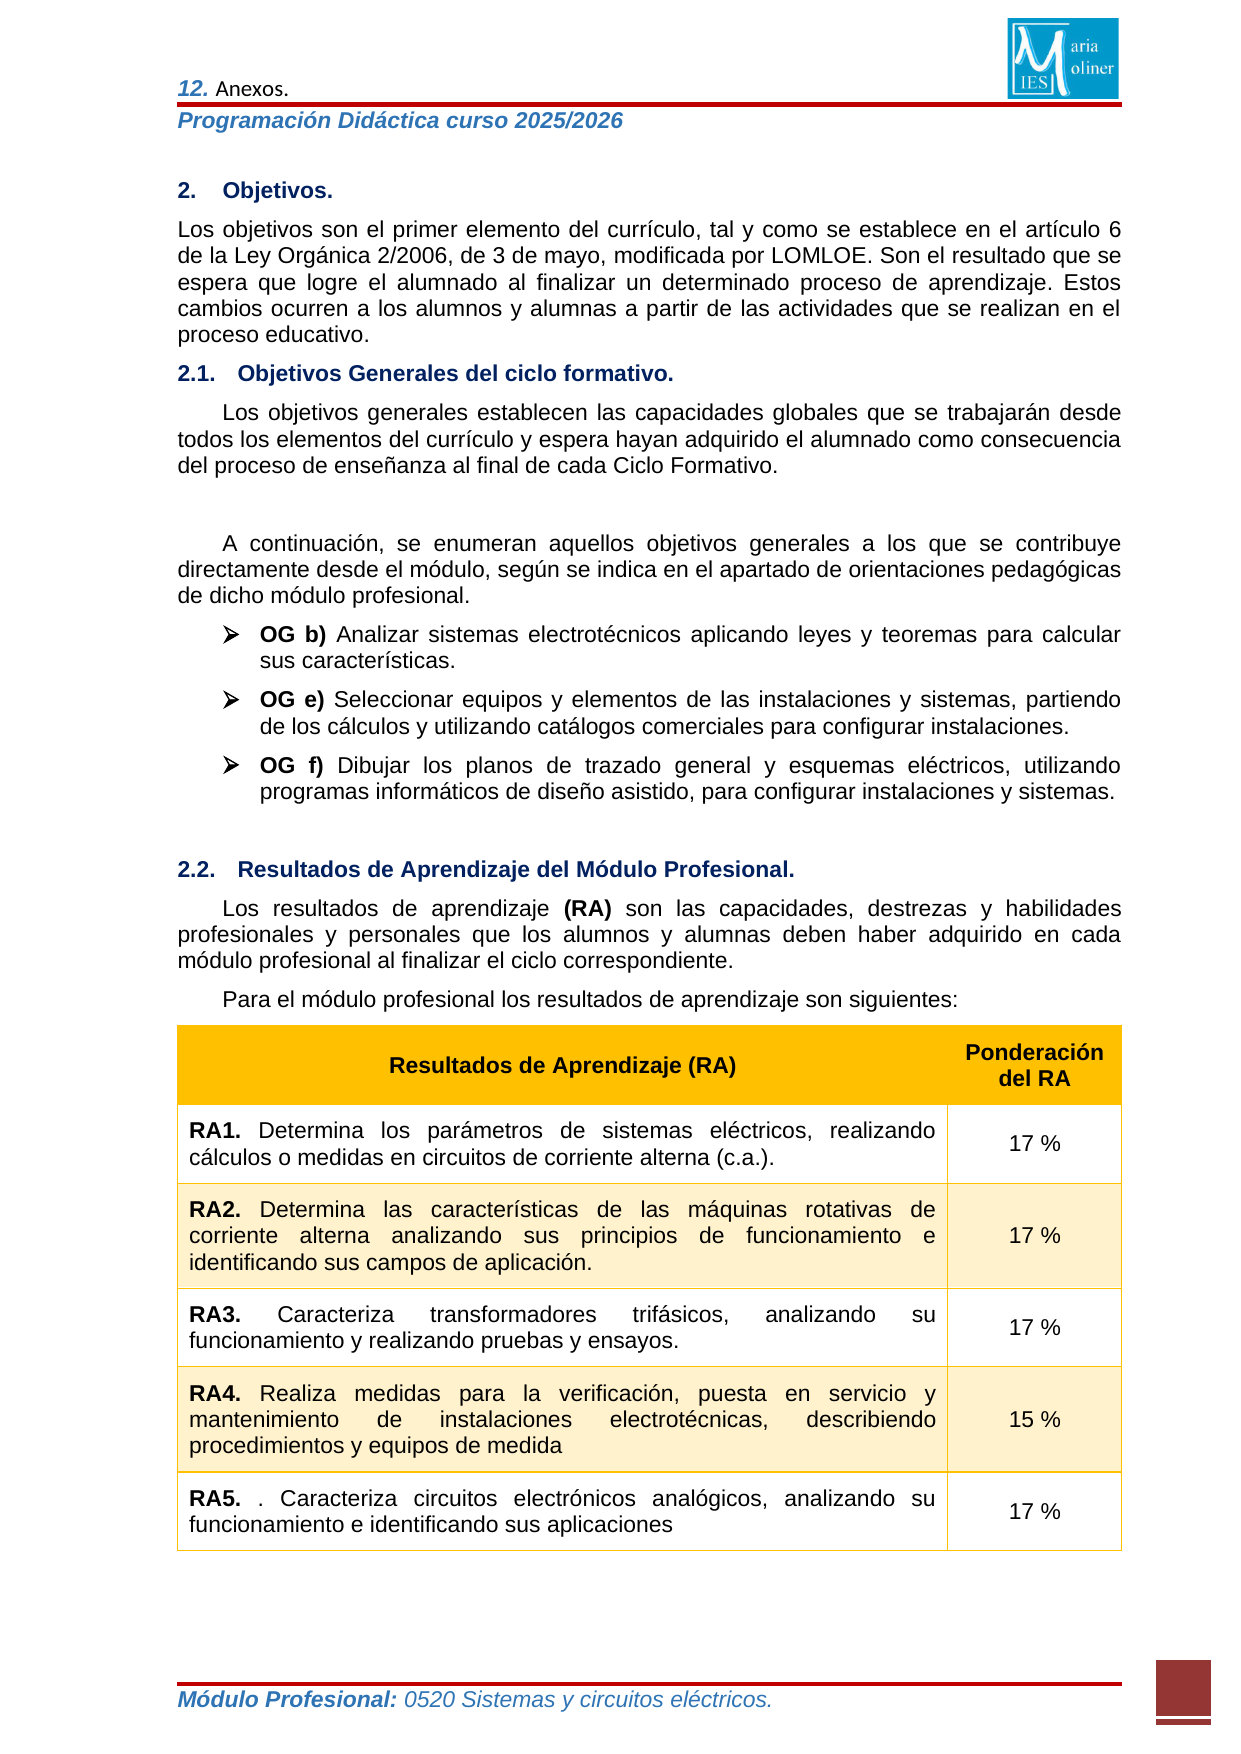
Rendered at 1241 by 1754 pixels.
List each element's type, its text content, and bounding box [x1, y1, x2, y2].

subtitle Resultados de Aprendizaje del Módulo Profesional. [177, 856, 1122, 882]
table_cell 17 % [948, 1473, 1121, 1550]
table_cell 17 % [948, 1289, 1121, 1366]
table_cell RA1. Determina los parámetros de sistemas eléctricos, realizando cálculos o medidas en circuitos de corriente alterna (c.a.). [178, 1105, 947, 1182]
picture [1091, 45, 1098, 51]
text A continuación, se enumeran aquellos objetivos generales a los que se contribuye directamente desde el módulo, según se indica en el apartado de orientaciones pedagógicas de dicho módulo profesional. [177, 529, 1122, 609]
text Los resultados de aprendizaje (RA) son las capacidades, destrezas y habilidades profesionales y personales que los alumnos y alumnas deben haber adquirido en cada módulo profesional al finalizar el ciclo correspondiente. [177, 894, 1122, 973]
table_cell RA2. Determina las características de las máquinas rotativas de corriente alterna analizando sus principios de funcionamiento e identificando sus campos de aplicación. [178, 1184, 947, 1287]
table_cell 17 % [948, 1105, 1121, 1182]
text Para el módulo profesional los resultados de aprendizaje son siguientes: [177, 986, 1122, 1012]
list OG b) Analizar sistemas electrotécnicos aplicando leyes y teoremas para calcular sus características. [222, 621, 1122, 674]
table_cell RA4. Realiza medidas para la verificación, puesta en servicio y mantenimiento de instalaciones electrotécnicas, describiendo procedimientos y equipos de medida [178, 1367, 947, 1471]
table_cell 15 % [948, 1367, 1121, 1471]
text Los objetivos generales establecen las capacidades globales que se trabajarán desde todos los elementos del currículo y espera hayan adquirido el alumnado como consecuencia del proceso de enseñanza al final de cada Ciclo Formativo. [177, 399, 1122, 478]
table_cell RA3. Caracteriza transformadores trifásicos, analizando su funcionamiento y realizando pruebas y ensayos. [178, 1289, 947, 1366]
list OG e) Seleccionar equipos y elementos de las instalaciones y sistemas, partiendo de los cálculos y utilizando catálogos comerciales para configurar instalaciones. [222, 686, 1122, 739]
picture [1013, 24, 1070, 96]
table_header Resultados de Aprendizaje (RA) [178, 1026, 947, 1104]
subtitle Objetivos Generales del ciclo formativo. [177, 360, 1122, 387]
list OG f) Dibujar los planos de trazado general y esquemas eléctricos, utilizando programas informáticos de diseño asistido, para configurar instalaciones y sistemas. [222, 752, 1122, 804]
table_cell 17 % [948, 1184, 1121, 1287]
text Los objetivos son el primer elemento del currículo, tal y como se establece en el artículo 6 de la Ley Orgánica 2/2006, de 3 de mayo, modificada por LOMLOE. Son el resultado que se espera que logre el alumnado al finalizar un determinado proceso de aprendizaje. Estos cambios ocurren a los alumnos y alumnas a partir de las actividades que se realizan en el proceso educativo. [177, 216, 1122, 348]
table_cell RA5. . Caracteriza circuitos electrónicos analógicos, analizando su funcionamiento e identificando sus aplicaciones [178, 1473, 947, 1550]
subtitle Objetivos. [177, 177, 1122, 203]
picture [1092, 66, 1098, 73]
table_header Ponderación del RA [948, 1026, 1121, 1104]
